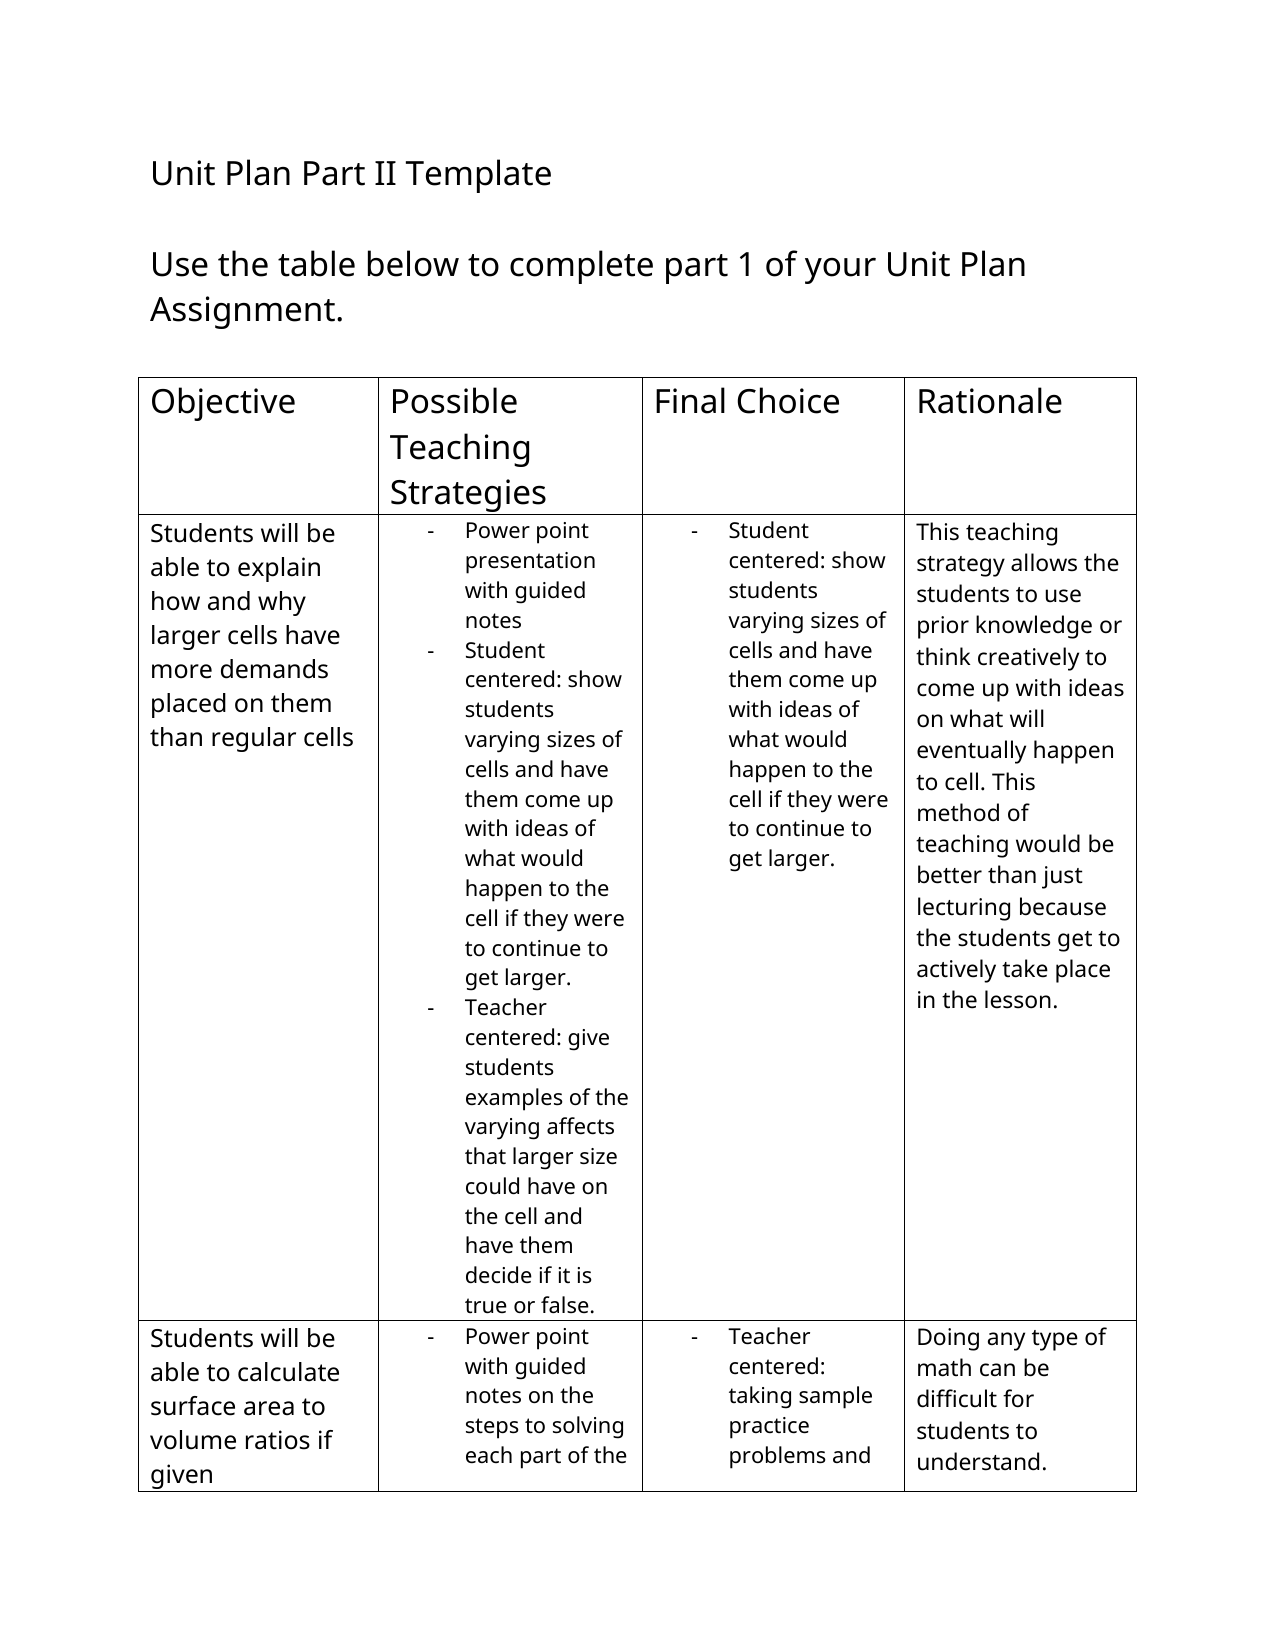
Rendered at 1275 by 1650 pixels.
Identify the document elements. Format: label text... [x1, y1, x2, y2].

table_header Rationale [905, 378, 1136, 514]
table_cell Students will be able to explain how and why larger cells have more demands placed on them than regular cells [139, 515, 378, 1320]
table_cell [379, 1321, 642, 1491]
table_cell Student centered: show students varying sizes of cells and have them come up with ideas of what would happen to the cell if they were to continue to get larger. [643, 515, 904, 1320]
table_cell Power point presentation with guided notes Student centered: show students varying sizes of cells and have them come up with ideas of what would happen to the cell if they were to continue to get larger. Teacher centered: give students examples of the varying affects that larger size could have on the cell and have them decide if it is true or false. [379, 515, 642, 1320]
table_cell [643, 1321, 904, 1491]
table_header Possible Teaching Strategies [379, 378, 642, 514]
table_header Final Choice [643, 378, 904, 514]
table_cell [139, 1321, 378, 1491]
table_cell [905, 1321, 1136, 1491]
text Unit Plan Part II Template [150, 150, 1125, 195]
table_cell This teaching strategy allows the students to use prior knowledge or think creatively to come up with ideas on what will eventually happen to cell. This method of teaching would be better than just lecturing because the students get to actively take place in the lesson. [905, 515, 1136, 1320]
table_header Objective [139, 378, 378, 514]
text Use the table below to complete part 1 of your Unit Plan Assignment. [150, 241, 1125, 332]
